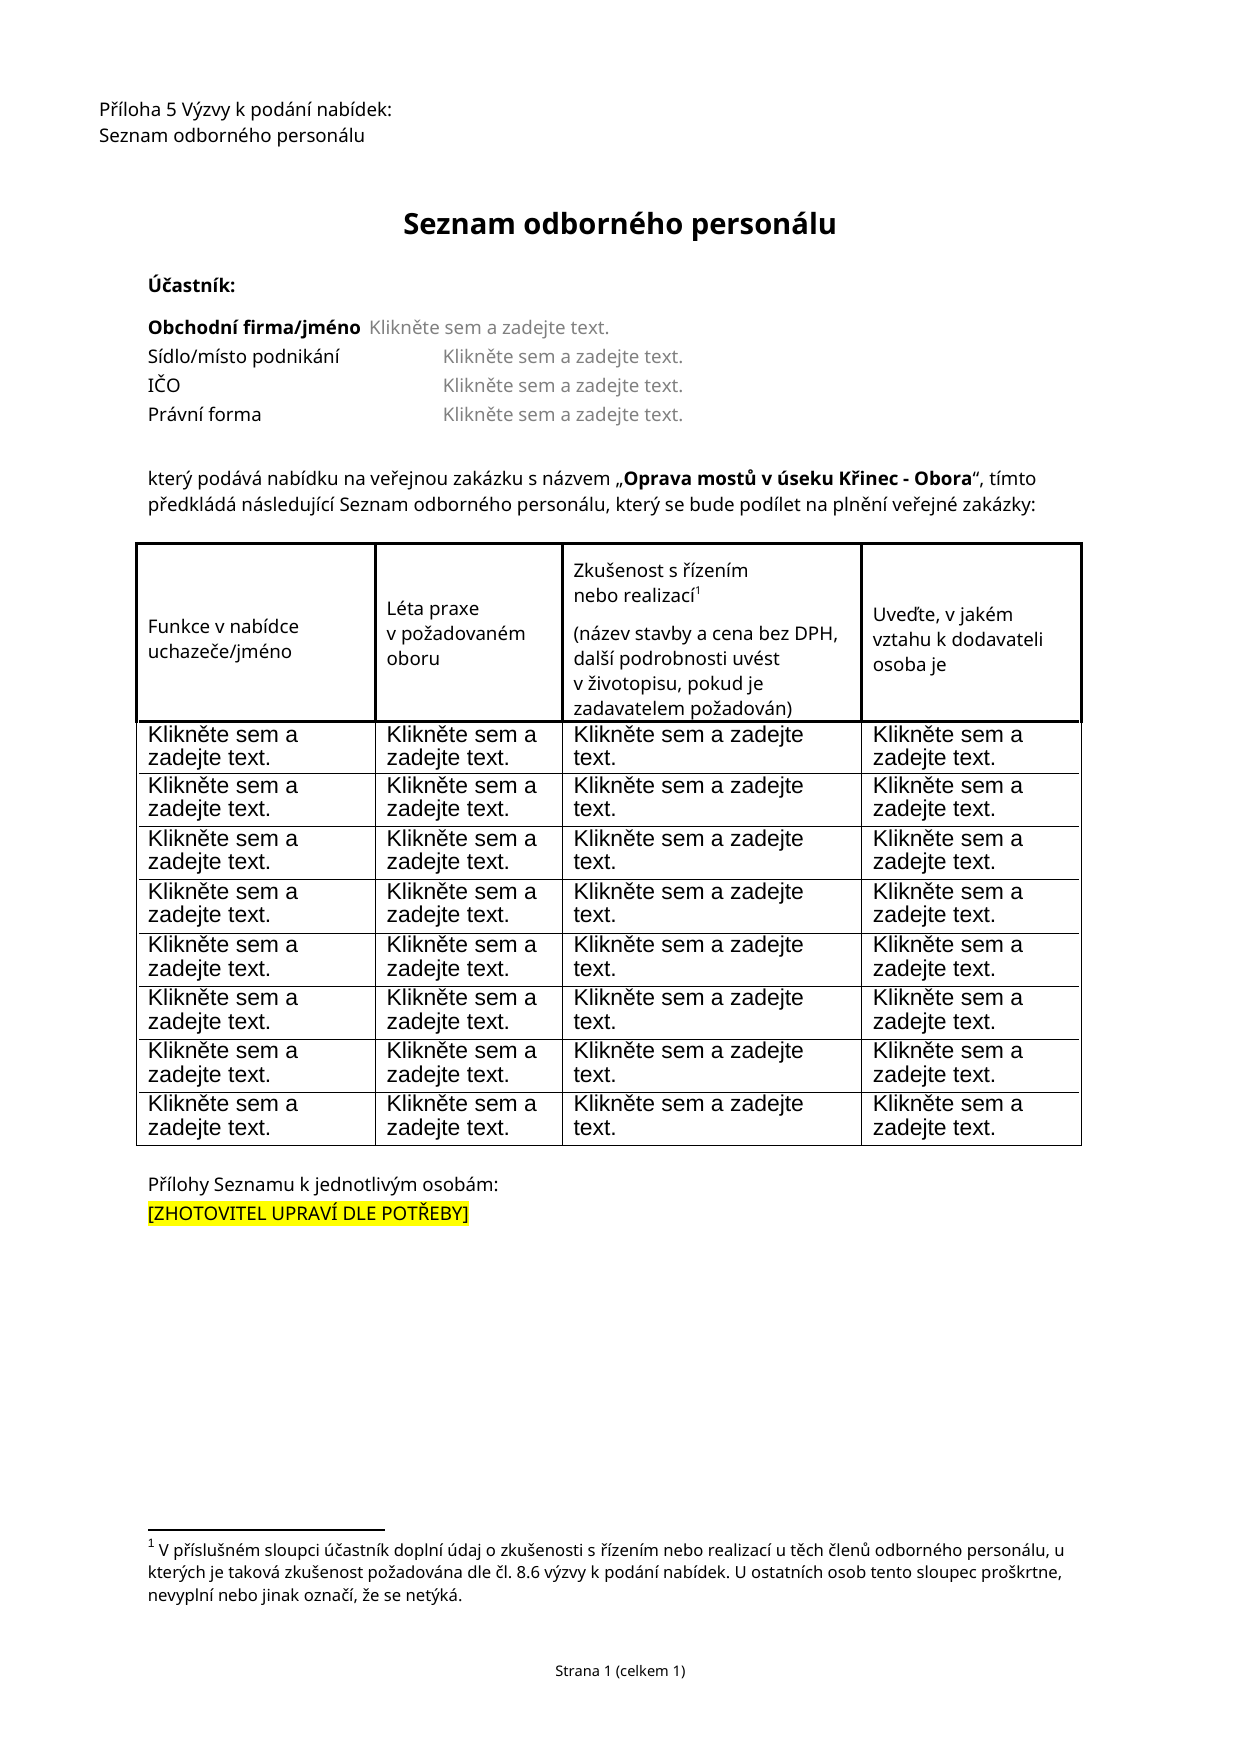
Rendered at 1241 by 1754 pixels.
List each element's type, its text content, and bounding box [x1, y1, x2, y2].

table_header Zkušenost s řízením nebo realizací (název stavby a cena bez DPH, další podrobnosti uvést v životopisu, pokud je zadavatelem požadován) [564, 545, 860, 720]
text Účastník: [148, 268, 1093, 299]
text Obchodní firma/jméno [148, 311, 1093, 340]
title Seznam odborného personálu [148, 203, 1093, 243]
text Sídlo/místo podnikání [148, 340, 1093, 369]
text IČO [148, 369, 1093, 398]
table_header Léta praxe v požadovaném oboru [377, 545, 561, 720]
text [ZHOTOVITEL UPRAVÍ DLE POTŘEBY] [148, 1197, 1092, 1226]
text Přílohy Seznamu k jednotlivým osobám: [148, 1172, 1093, 1197]
table_header Funkce v nabídce uchazeče/jméno [138, 545, 374, 720]
table_header Uveďte, v jakém vztahu k dodavateli osoba je [863, 545, 1080, 720]
text který podává nabídku na veřejnou zakázku s názvem „Oprava mostů v úseku Křinec - Obora“, tímto předkládá následující Seznam odborného personálu, který se bude podílet na plnění veřejné zakázky: [148, 465, 1093, 516]
text Právní forma [148, 398, 1093, 427]
